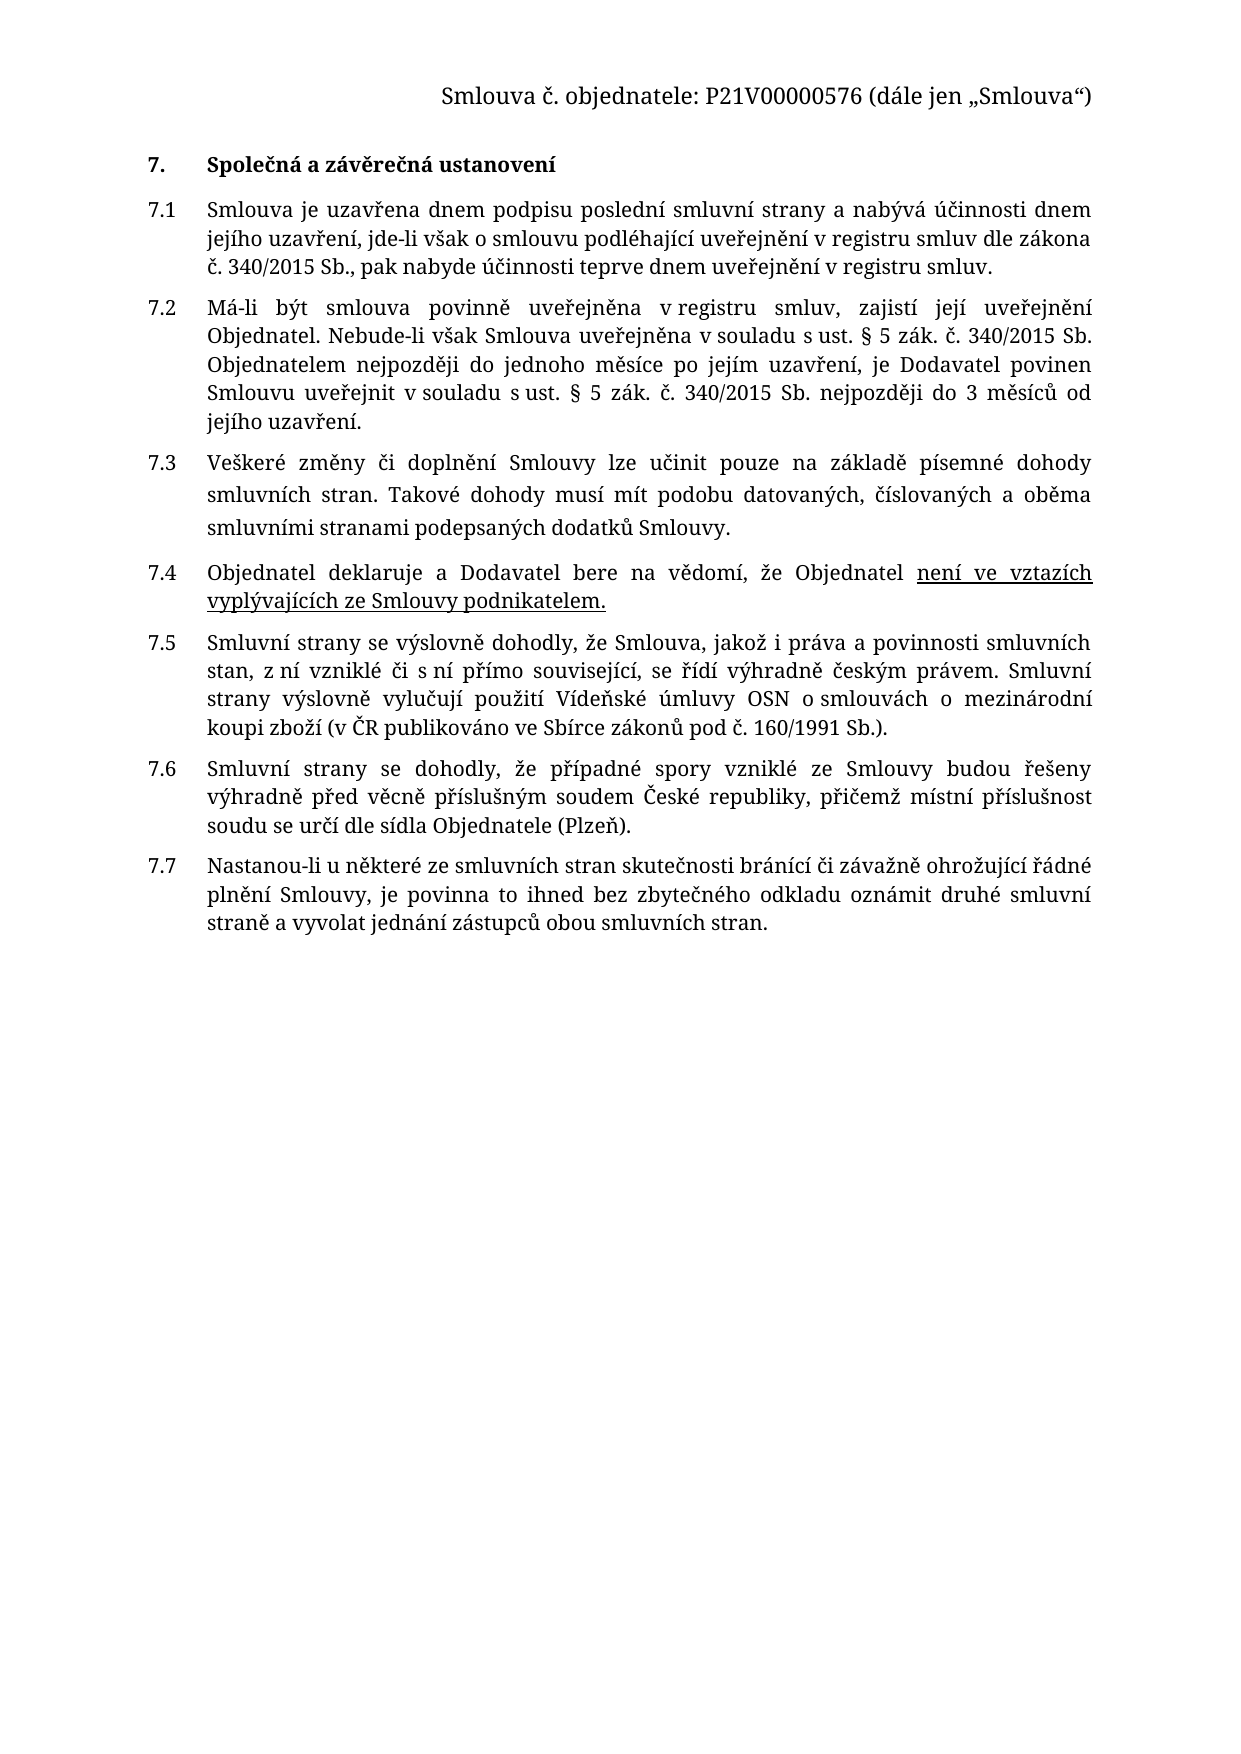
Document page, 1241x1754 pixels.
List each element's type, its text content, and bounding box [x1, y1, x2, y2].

list Smluvní strany se výslovně dohodly, že Smlouva, jakož i práva a povinnosti smluvních stan, z ní vzniklé či s ní přímo související, se řídí výhradně českým právem. Smluvní strany výslovně vylučují použití Vídeňské úmluvy OSN o smlouvách o mezinárodní koupi zboží (v ČR publikováno ve Sbírce zákonů pod č. 160/1991 Sb.). [148, 628, 1092, 741]
list Nastanou-li u některé ze smluvních stran skutečnosti bránící či závažně ohrožující řádné plnění Smlouvy, je povinna to ihned bez zbytečného odkladu oznámit druhé smluvní straně a vyvolat jednání zástupců obou smluvních stran. [148, 852, 1092, 937]
list Společná a závěrečná ustanovení [148, 150, 1092, 179]
list Veškeré změny či doplnění Smlouvy lze učinit pouze na základě písemné dohody smluvních stran. Takové dohody musí mít podobu datovaných, číslovaných a oběma smluvními stranami podepsaných dodatků Smlouvy. [148, 448, 1092, 542]
list Objednatel deklaruje a Dodavatel bere na vědomí, že Objednatel není ve vztazích vyplývajících ze Smlouvy podnikatelem. [148, 558, 1092, 615]
list Smlouva je uzavřena dnem podpisu poslední smluvní strany a nabývá účinnosti dnem jejího uzavření, jde-li však o smlouvu podléhající uveřejnění v registru smluv dle zákona č. 340/2015 Sb., pak nabyde účinnosti teprve dnem uveřejnění v registru smluv. [148, 195, 1092, 281]
list Smluvní strany se dohodly, že případné spory vzniklé ze Smlouvy budou řešeny výhradně před věcně příslušným soudem České republiky, přičemž místní příslušnost soudu se určí dle sídla Objednatele (Plzeň). [148, 754, 1092, 839]
list Má-li být smlouva povinně uveřejněna v registru smluv, zajistí její uveřejnění Objednatel. Nebude-li však Smlouva uveřejněna v souladu s ust. § 5 zák. č. 340/2015 Sb. Objednatelem nejpozději do jednoho měsíce po jejím uzavření, je Dodavatel povinen Smlouvu uveřejnit v souladu s ust. § 5 zák. č. 340/2015 Sb. nejpozději do 3 měsíců od jejího uzavření. [148, 293, 1092, 435]
